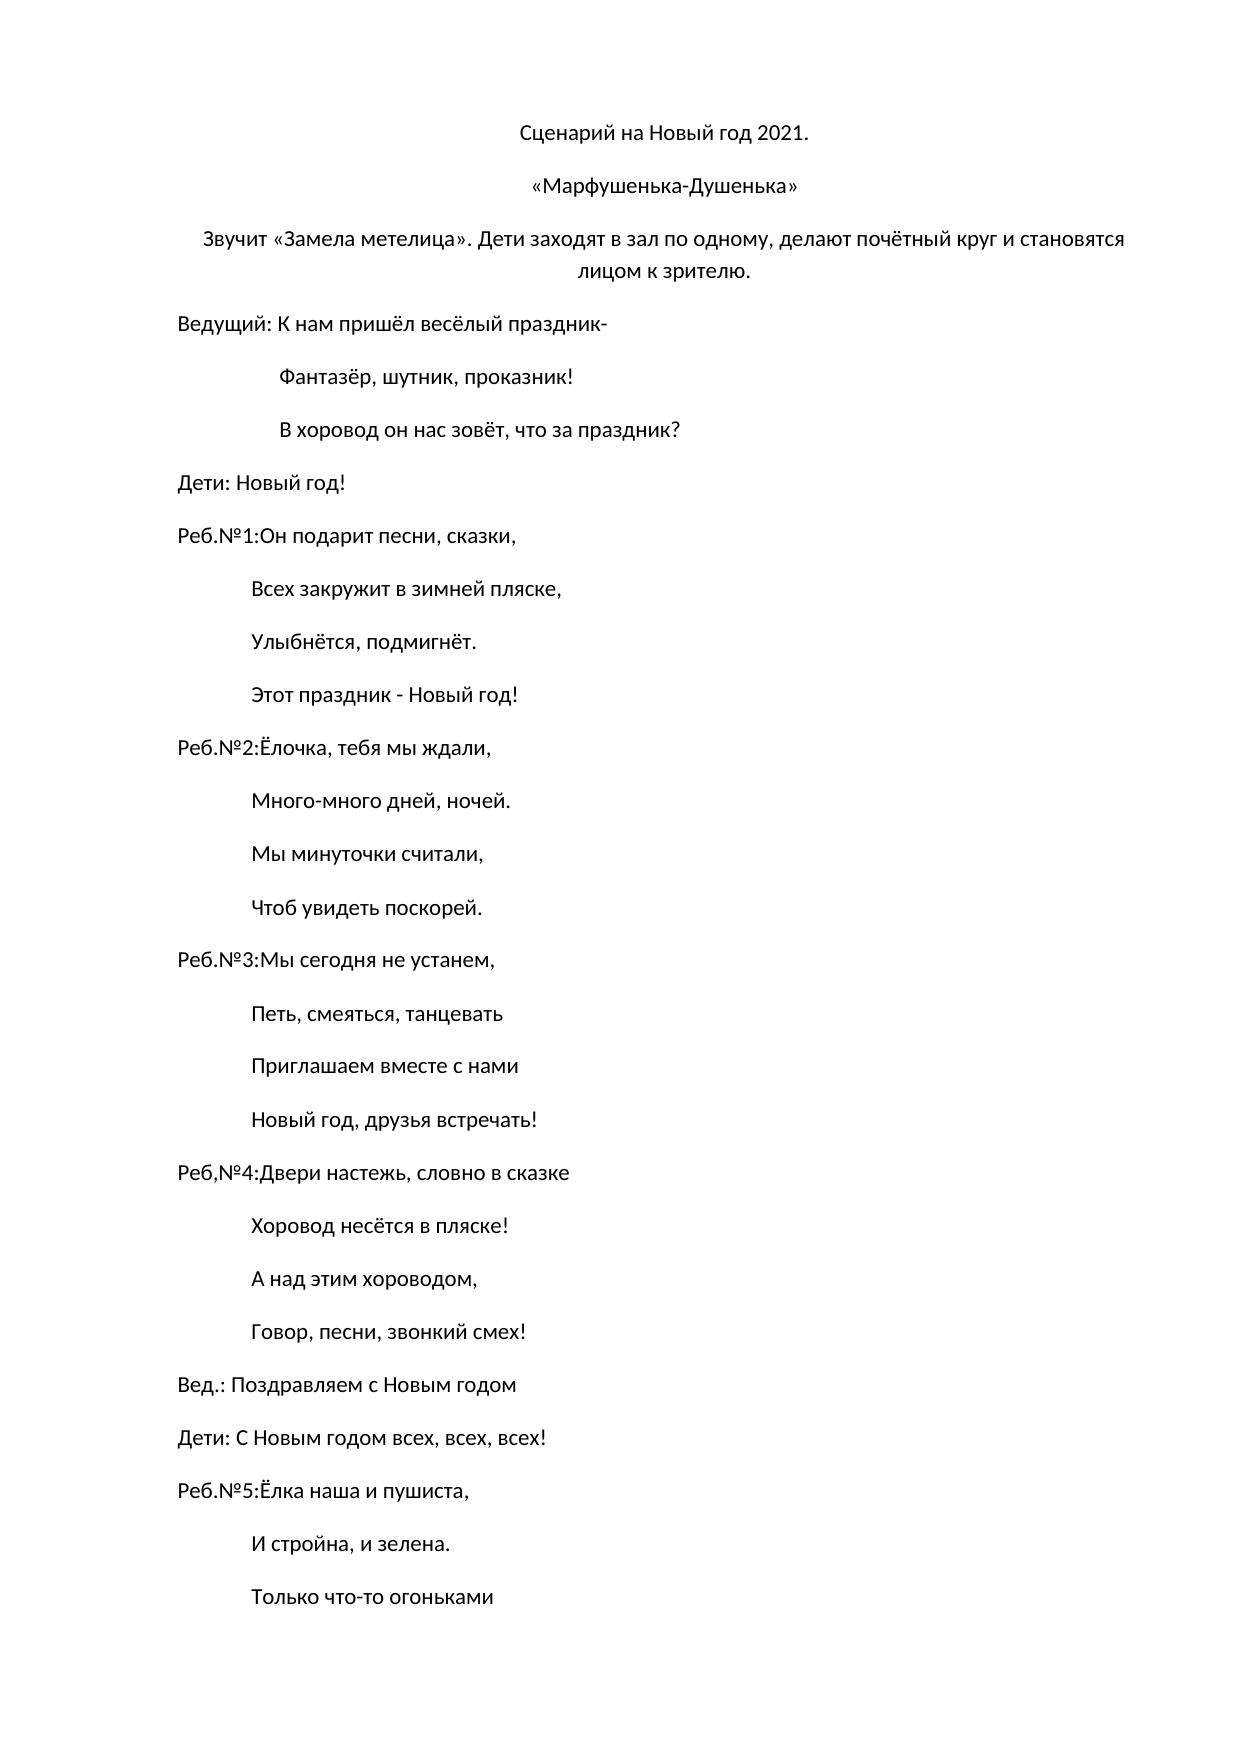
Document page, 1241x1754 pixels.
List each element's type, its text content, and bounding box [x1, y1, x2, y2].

text Звучит «Замела метелица». Дети заходят в зал по одному, делают почётный круг и становятся лицом к зрителю. [177, 224, 1152, 284]
text Петь, смеяться, танцевать [177, 999, 1152, 1027]
text Сценарий на Новый год 2021. [177, 118, 1152, 146]
text Вед.: Поздравляем с Новым годом [177, 1370, 1152, 1398]
text А над этим хороводом, [177, 1264, 1152, 1292]
text «Марфушенька-Душенька» [177, 171, 1152, 199]
text Реб.№2:Ёлочка, тебя мы ждали, [177, 733, 1152, 762]
text Приглашаем вместе с нами [177, 1052, 1152, 1080]
text Говор, песни, звонкий смех! [177, 1317, 1152, 1345]
text Реб,№4:Двери настежь, словно в сказке [177, 1158, 1152, 1186]
text Чтоб увидеть поскорей. [177, 893, 1152, 921]
text Реб.№1:Он подарит песни, сказки, [177, 521, 1152, 549]
text Новый год, друзья встречать! [177, 1105, 1152, 1133]
text Только что-то огоньками [177, 1582, 1152, 1610]
text Реб.№3:Мы сегодня не устанем, [177, 946, 1152, 974]
text Дети: С Новым годом всех, всех, всех! [177, 1423, 1152, 1451]
text Всех закружит в зимней пляске, [177, 574, 1152, 602]
text Дети: Новый год! [177, 468, 1152, 496]
text Фантазёр, шутник, проказник! [177, 362, 1152, 390]
text И стройна, и зелена. [177, 1529, 1152, 1557]
text Реб.№5:Ёлка наша и пушиста, [177, 1476, 1152, 1504]
text Этот праздник - Новый год! [177, 681, 1152, 708]
text Улыбнётся, подмигнёт. [177, 627, 1152, 656]
text Хоровод несётся в пляске! [177, 1211, 1152, 1239]
text Много-много дней, ночей. [177, 787, 1152, 814]
text Мы минуточки считали, [177, 839, 1152, 868]
text Ведущий: К нам пришёл весёлый праздник- [177, 309, 1152, 337]
text В хоровод он нас зовёт, что за праздник? [177, 415, 1152, 443]
